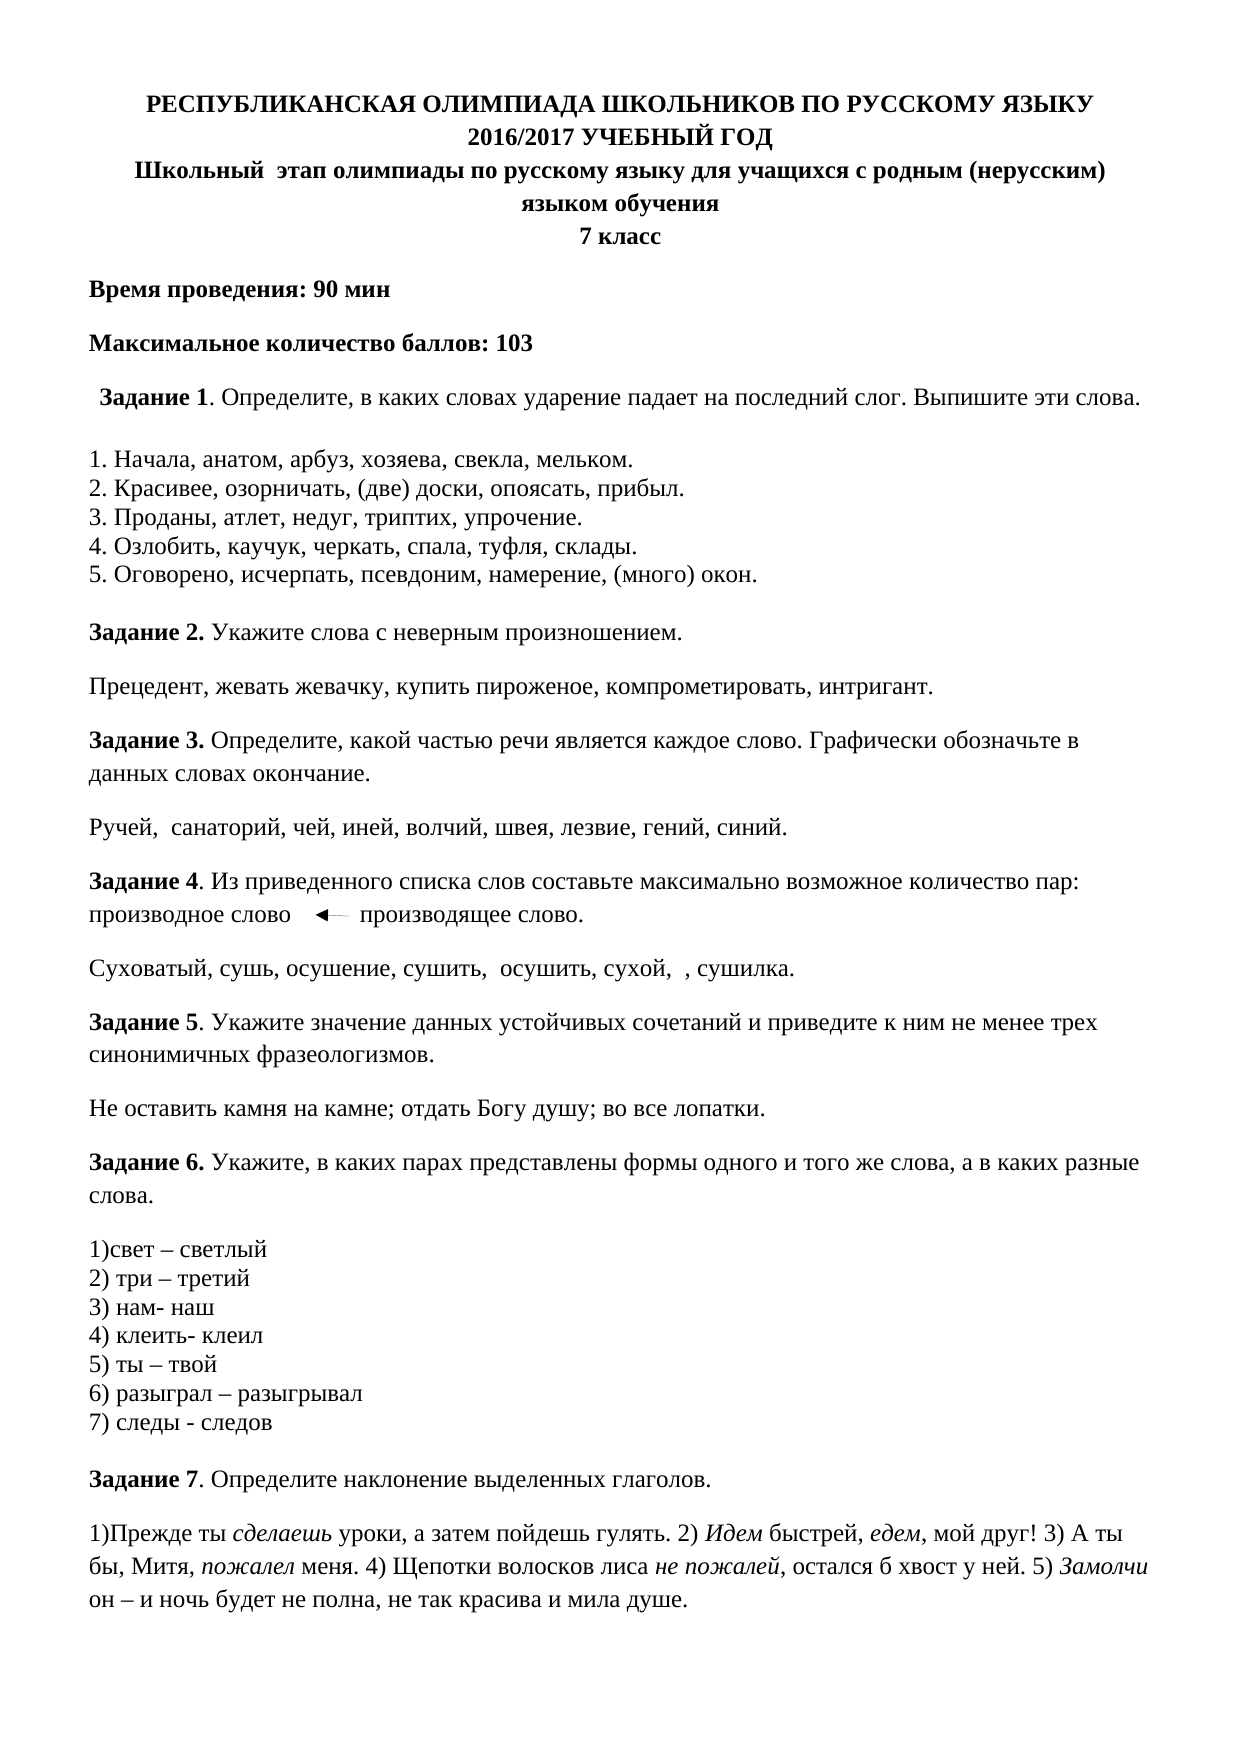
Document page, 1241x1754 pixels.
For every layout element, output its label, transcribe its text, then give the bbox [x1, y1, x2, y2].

text 2016/2017 УЧЕБНЫЙ ГОД [89, 122, 1152, 150]
text 7) следы - следов [89, 1407, 1152, 1435]
text Школьный этап олимпиады по русскому языку для учащихся с родным (нерусским) языком обучения [89, 155, 1152, 216]
text Задание 4. Из приведенного списка слов составьте максимально возможное количество пар: производное слово производящее слово. [89, 866, 1152, 928]
text Задание 5. Укажите значение данных устойчивых сочетаний и приведите к ним не менее трех синонимичных фразеологизмов. [89, 1007, 1152, 1068]
text Максимальное количество баллов: 103 [89, 328, 1152, 357]
text 6) разыграл – разыгрывал [89, 1378, 1152, 1407]
text 4) клеить- клеил [89, 1320, 1152, 1349]
text Задание 1. Определите, в каких словах ударение падает на последний слог. Выпишите эти слова. [89, 382, 1152, 411]
text 1. Начала, анатом, арбуз, хозяева, свекла, мельком. 2. Красивее, озорничать, (две) доски, опоясать, прибыл. 3. Проданы, атлет, недуг, триптих, упрочение. 4. Озлобить, каучук, черкать, спала, туфля, склады. 5. Оговорено, исчерпать, псевдоним, намерение, (много) окон. [89, 444, 1152, 588]
text Суховатый, сушь, осушение, сушить, осушить, сухой, , сушилка. [89, 953, 1152, 981]
text Ручей, санаторий, чей, иней, волчий, швея, лезвие, гений, синий. [89, 812, 1152, 841]
text Задание 7. Определите наклонение выделенных глаголов. [89, 1464, 1152, 1493]
text 7 класс [89, 221, 1152, 249]
text 3) нам- наш [89, 1292, 1152, 1320]
text Задание 6. Укажите, в каких парах представлены формы одного и того же слова, а в каких разные слова. [89, 1147, 1152, 1209]
text РЕСПУБЛИКАНСКАЯ ОЛИМПИАДА ШКОЛЬНИКОВ ПО РУССКОМУ ЯЗЫКУ [89, 89, 1152, 117]
text 5) ты – твой [89, 1349, 1152, 1378]
text 1)свет – светлый [89, 1234, 1152, 1263]
text Прецедент, жевать жевачку, купить пироженое, компрометировать, интригант. [89, 671, 1152, 700]
text 2) три – третий [89, 1263, 1152, 1292]
text Время проведения: 90 мин [89, 274, 1152, 303]
text 1)Прежде ты сделаешь уроки, а затем пойдешь гулять. 2) Идем быстрей, едем, мой друг! 3) А ты бы, Митя, пожалел меня. 4) Щепотки волосков лиса не пожалей, остался б хвост у ней. 5) Замолчи он – и ночь будет не полна, не так красива и мила душе. [89, 1518, 1152, 1613]
text Задание 3. Определите, какой частью речи является каждое слово. Графически обозначьте в данных словах окончание. [89, 725, 1152, 787]
text Не оставить камня на камне; отдать Богу душу; во все лопатки. [89, 1093, 1152, 1122]
text Задание 2. Укажите слова с неверным произношением. [89, 617, 1152, 646]
